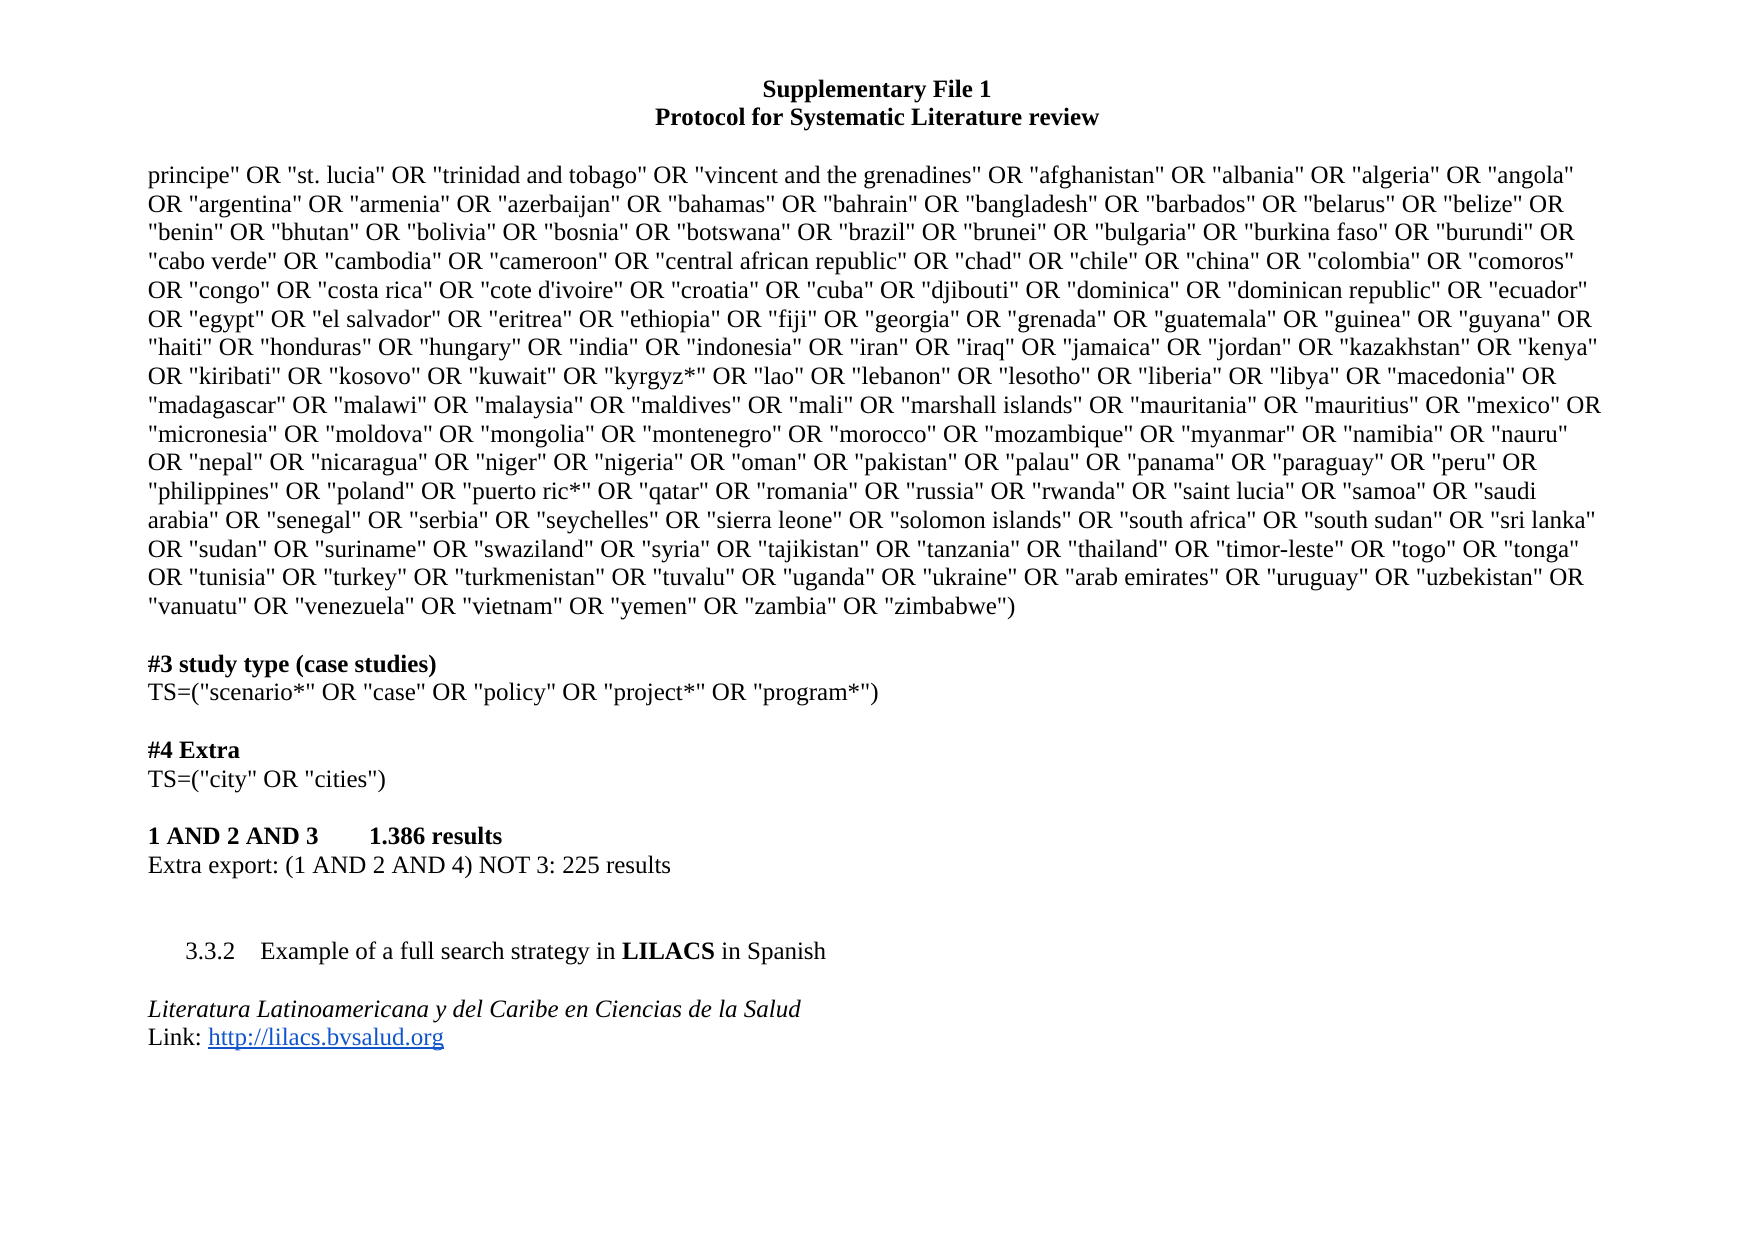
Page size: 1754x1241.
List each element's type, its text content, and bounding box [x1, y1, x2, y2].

text 1 AND 2 AND 3 1.386 results [148, 821, 1606, 850]
list Example of a full search strategy in LILACS in Spanish [185, 936, 1606, 965]
text #3 study type (case studies) [148, 649, 1606, 677]
text TS=("scenario*" OR "case" OR "policy" OR "project*" OR "program*") [148, 677, 1606, 706]
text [148, 160, 1606, 620]
text Literatura Latinoamericana y del Caribe en Ciencias de la Salud [148, 994, 1606, 1022]
text #4 Extra [148, 735, 1606, 764]
text Link: http://lilacs.bvsalud.org [148, 1022, 1606, 1051]
text TS=("city" OR "cities") [148, 764, 1606, 792]
text Extra export: (1 AND 2 AND 4) NOT 3: 225 results [148, 850, 1606, 879]
